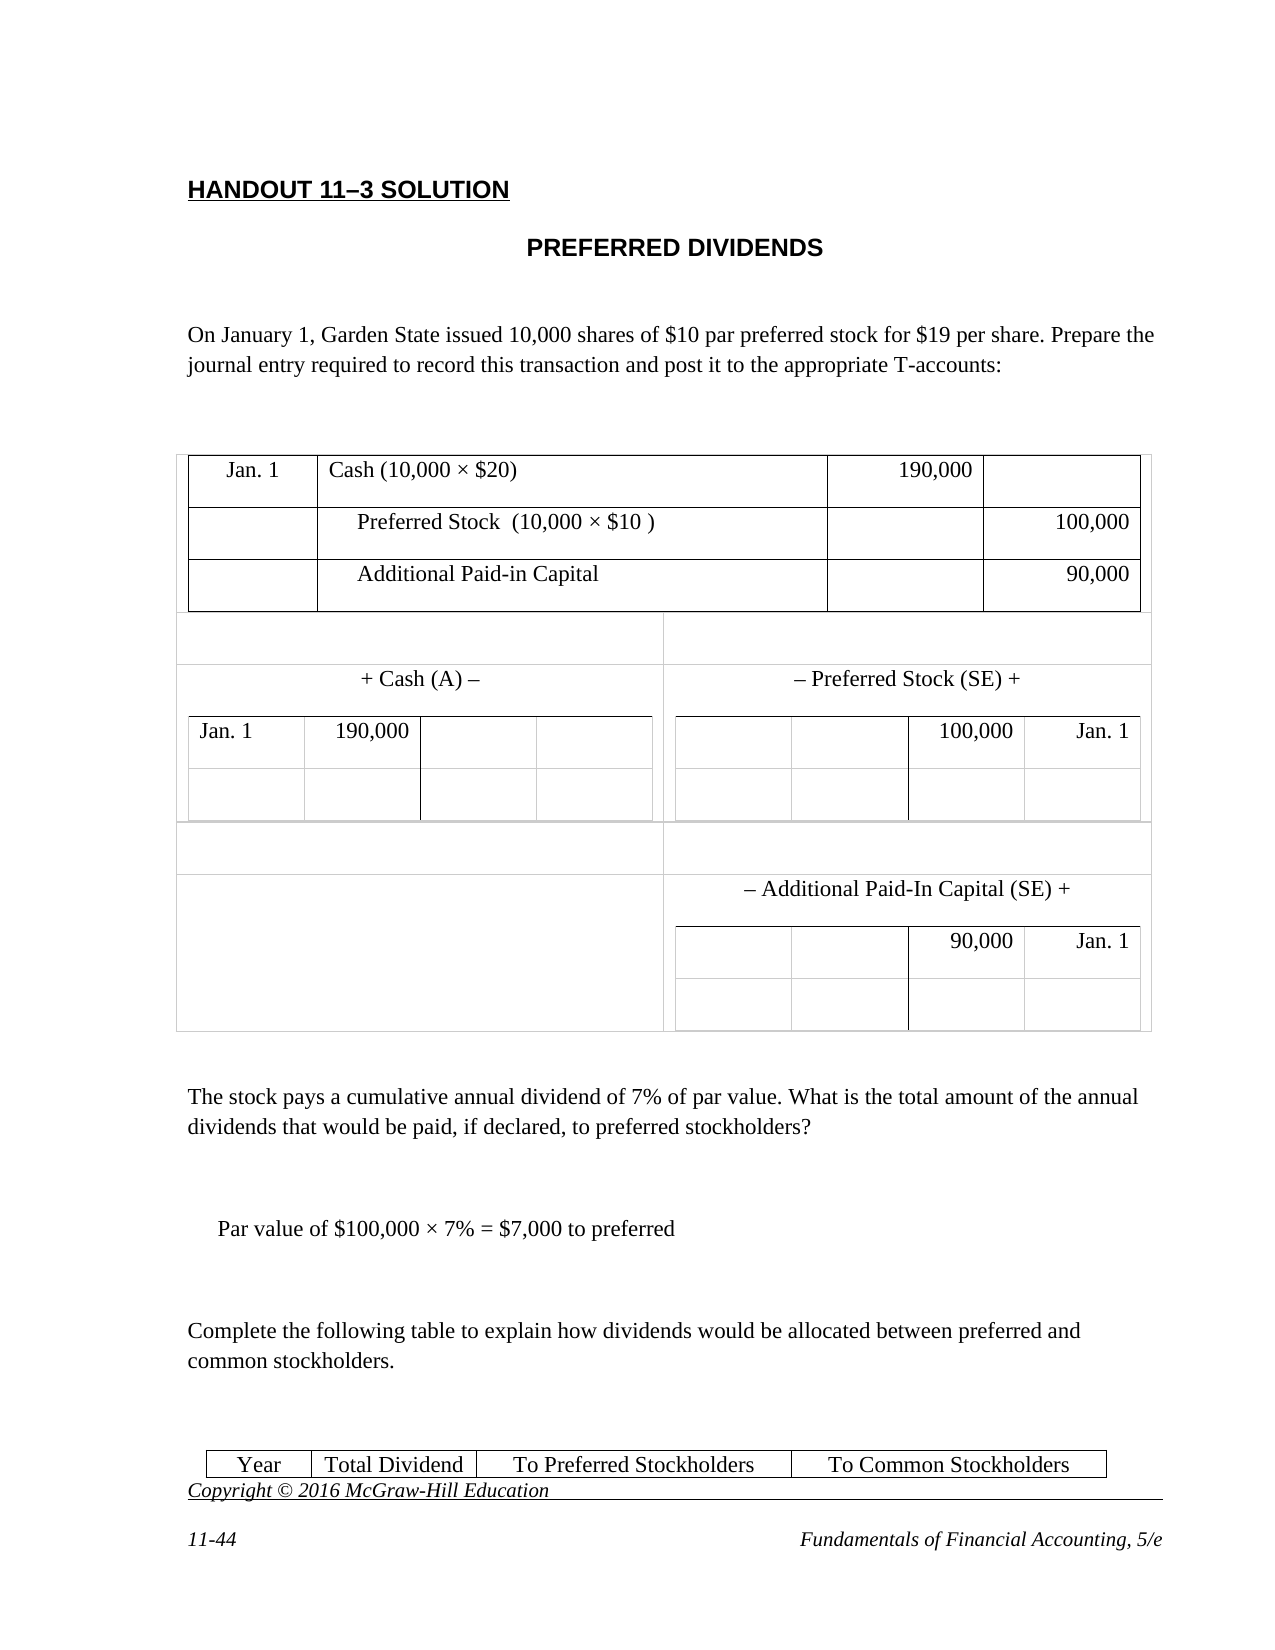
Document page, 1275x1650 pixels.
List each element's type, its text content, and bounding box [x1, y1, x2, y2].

table_header [189, 508, 317, 559]
table_cell – Additional Paid-In Capital (SE) + [664, 875, 1151, 1031]
table_cell [177, 823, 663, 873]
text On January 1, Garden State issued 10,000 shares of $10 par preferred stock for $19 per share. Prepare the journal entry required to record this transaction and post it to the appropriate T-accounts: [187, 321, 1162, 378]
table_header [189, 456, 317, 507]
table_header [792, 1451, 1106, 1477]
text Complete the following table to explain how dividends would be allocated between preferred and common stockholders. [187, 1317, 1162, 1374]
table_header [828, 456, 983, 507]
subtitle HANDOUT 11–3 SOLUTION [187, 175, 1162, 204]
table_cell – Preferred Stock (SE) + [664, 665, 1151, 821]
table_header [318, 560, 827, 611]
table_header [177, 455, 188, 612]
table_header [318, 456, 827, 507]
table_cell [177, 875, 663, 1031]
text Par value of $100,000 × 7% = $7,000 to preferred [217, 1215, 1162, 1242]
table_header [984, 508, 1140, 559]
table_cell [177, 613, 663, 664]
table_cell [664, 613, 1151, 664]
table_header [1141, 455, 1151, 612]
table_header [318, 508, 827, 559]
table_header [984, 456, 1140, 507]
table_header Total Dividend [312, 1451, 476, 1477]
table_header Year [207, 1451, 311, 1477]
table_header [828, 560, 983, 611]
table_header [189, 560, 317, 611]
subtitle PREFERRED DIVIDENDS [187, 233, 1162, 262]
text The stock pays a cumulative annual dividend of 7% of par value. What is the total amount of the annual dividends that would be paid, if declared, to preferred stockholders? [187, 1083, 1162, 1139]
table_cell + Cash (A) – [177, 665, 663, 821]
table_cell [664, 823, 1151, 873]
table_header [477, 1451, 791, 1477]
table_header [984, 560, 1140, 611]
table_header [828, 508, 983, 559]
